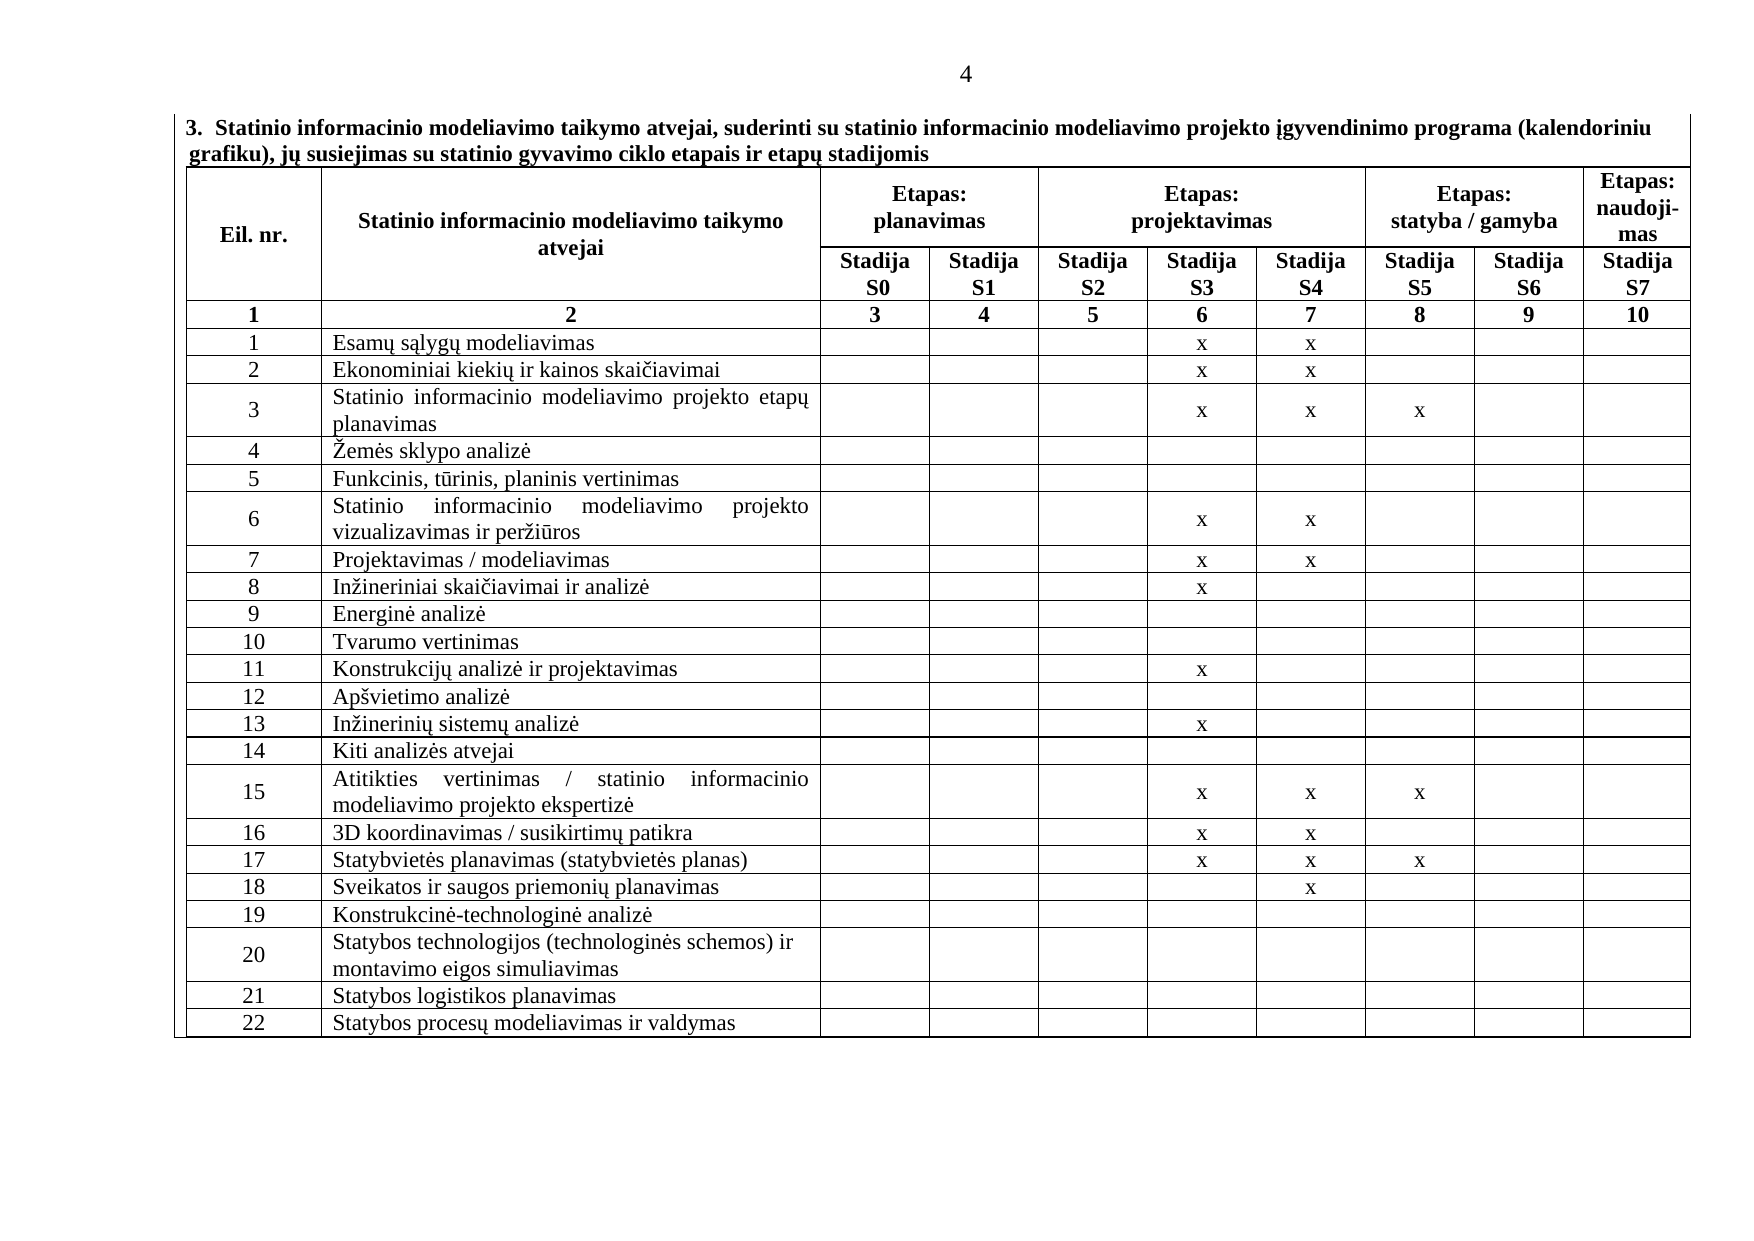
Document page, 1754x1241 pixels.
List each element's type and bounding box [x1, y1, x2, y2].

table_header [175, 114, 1690, 1037]
